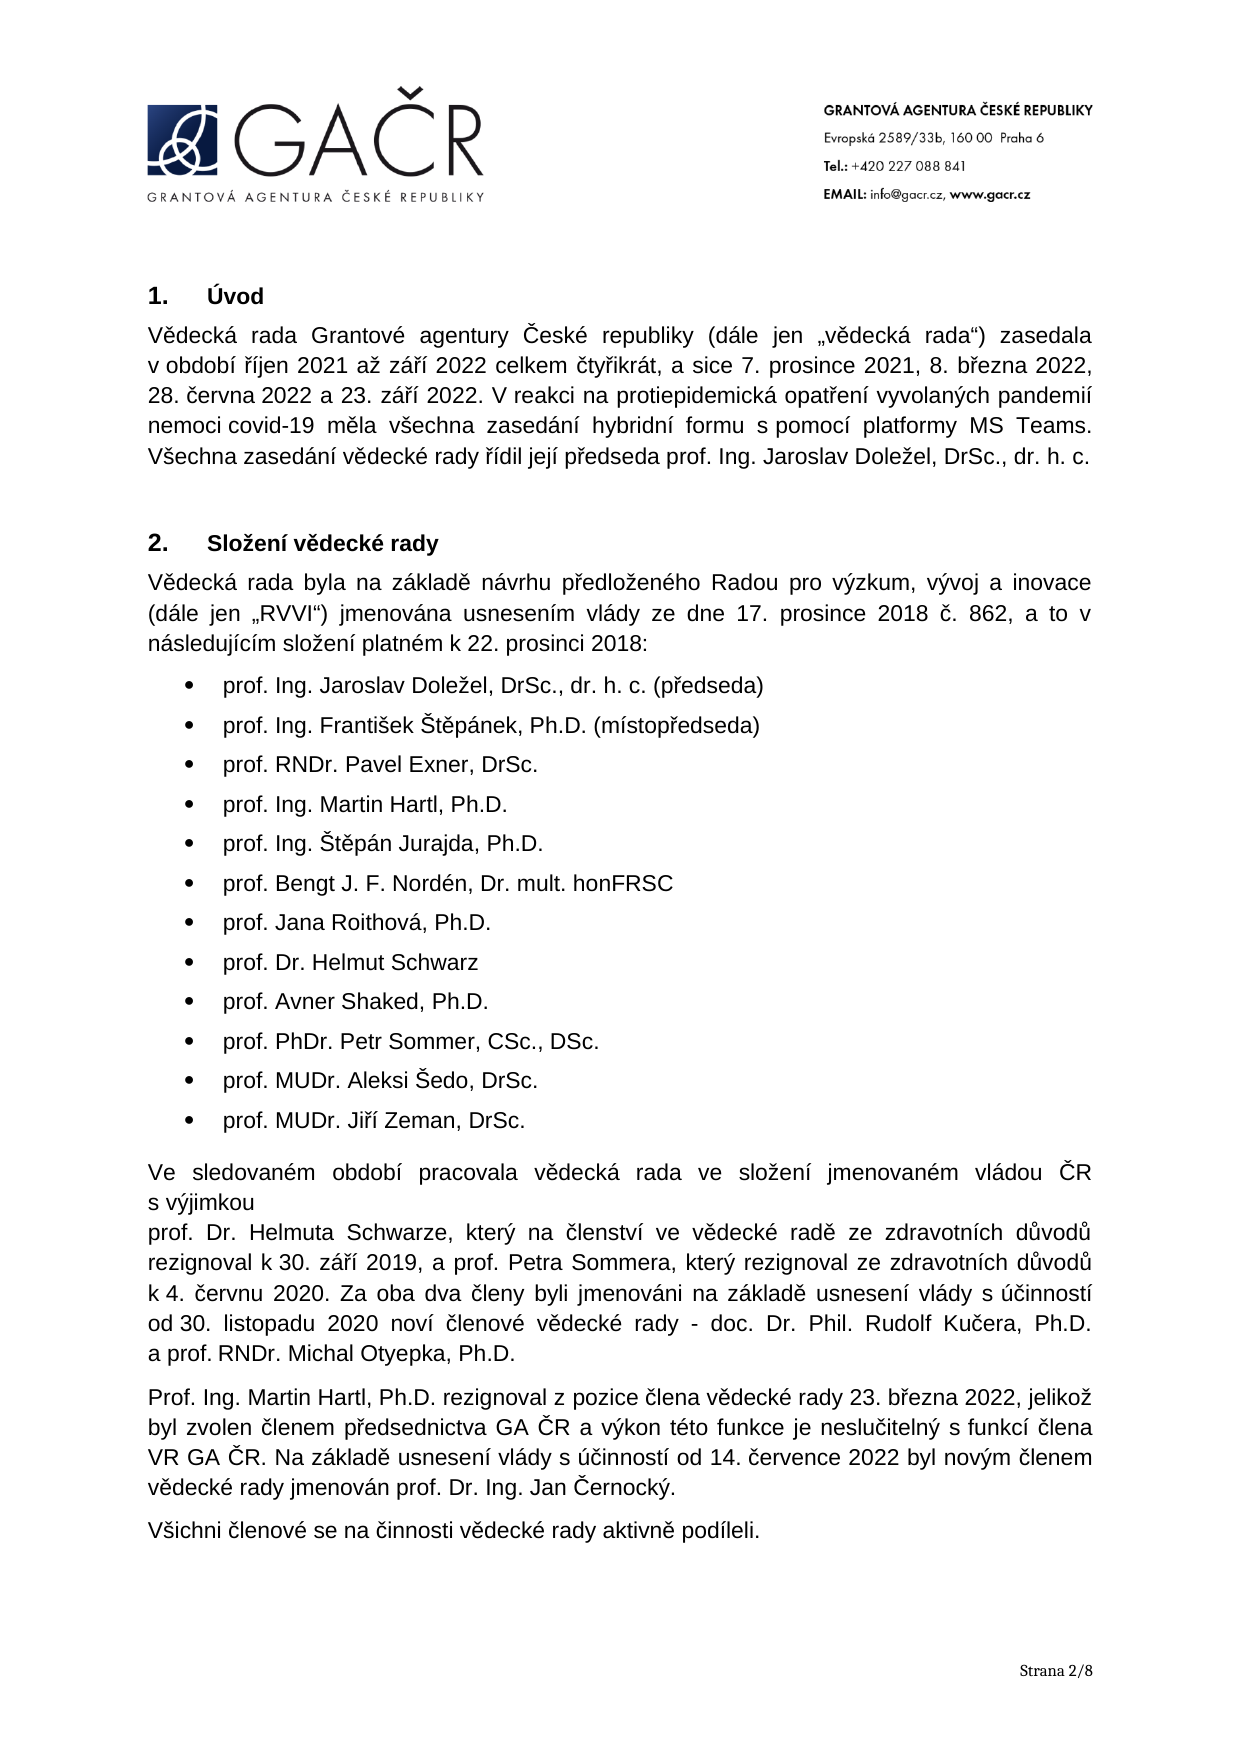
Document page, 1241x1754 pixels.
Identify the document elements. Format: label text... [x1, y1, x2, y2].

list prof. Ing. Martin Hartl, Ph.D. [185, 791, 1092, 817]
list prof. Ing. František Štěpánek, Ph.D. (místopředseda) [185, 712, 1092, 738]
subtitle Složení vědecké rady [148, 528, 1092, 557]
text Prof. Ing. Martin Hartl, Ph.D. rezignoval z pozice člena vědecké rady 23. března 2022, jelikož byl zvolen členem předsednictva GA ČR a výkon této funkce je neslučitelný s funkcí člena VR GA ČR. Na základě usnesení vlády s účinností od 14. července 2022 byl novým členem vědecké rady jmenován prof. Dr. Ing. Jan Černocký. [148, 1384, 1092, 1501]
list prof. Avner Shaked, Ph.D. [185, 988, 1092, 1015]
list prof. Ing. Jaroslav Doležel, DrSc., dr. h. c. (předseda) [185, 672, 1092, 699]
list prof. MUDr. Aleksi Šedo, DrSc. [185, 1067, 1092, 1094]
list prof. RNDr. Pavel Exner, DrSc. [185, 751, 1092, 778]
text Ve sledovaném období pracovala vědecká rada ve složení jmenovaném vládou ČR s výjimkou prof. Dr. Helmuta Schwarze, který na členství ve vědecké radě ze zdravotních důvodů rezignoval k 30. září 2019, a prof. Petra Sommera, který rezignoval ze zdravotních důvodů k 4. červnu 2020. Za oba dva členy byli jmenováni na základě usnesení vlády s účinností od 30. listopadu 2020 noví členové vědecké rady - doc. Dr. Phil. Rudolf Kučera, Ph.D. a prof. RNDr. Michal Otyepka, Ph.D. [148, 1159, 1092, 1367]
list prof. Jana Roithová, Ph.D. [185, 909, 1092, 936]
subtitle Úvod [148, 281, 1092, 309]
text Vědecká rada byla na základě návrhu předloženého Radou pro výzkum, vývoj a inovace (dále jen „RVVI“) jmenována usnesením vlády ze dne 17. prosince 2018 č. 862, a to v následujícím složení platném k 22. prosinci 2018: [148, 569, 1092, 656]
list prof. PhDr. Petr Sommer, CSc., DSc. [185, 1028, 1092, 1054]
text Vědecká rada Grantové agentury České republiky (dále jen „vědecká rada“) zasedala v období říjen 2021 až září 2022 celkem čtyřikrát, a sice 7. prosince 2021, 8. března 2022, 28. června 2022 a 23. září 2022. V reakci na protiepidemická opatření vyvolaných pandemií nemoci covid-19 měla všechna zasedání hybridní formu s pomocí platformy MS Teams. Všechna zasedání vědecké rady řídil její předseda prof. Ing. Jaroslav Doležel, DrSc., dr. h. c. [148, 322, 1092, 469]
list prof. Ing. Štěpán Jurajda, Ph.D. [185, 830, 1092, 857]
picture [147, 86, 1093, 202]
list prof. Dr. Helmut Schwarz [185, 949, 1092, 975]
list prof. Bengt J. F. Nordén, Dr. mult. honFRSC [185, 870, 1092, 896]
list prof. MUDr. Jiří Zeman, DrSc. [185, 1107, 1092, 1133]
text Všichni členové se na činnosti vědecké rady aktivně podíleli. [148, 1517, 1092, 1543]
